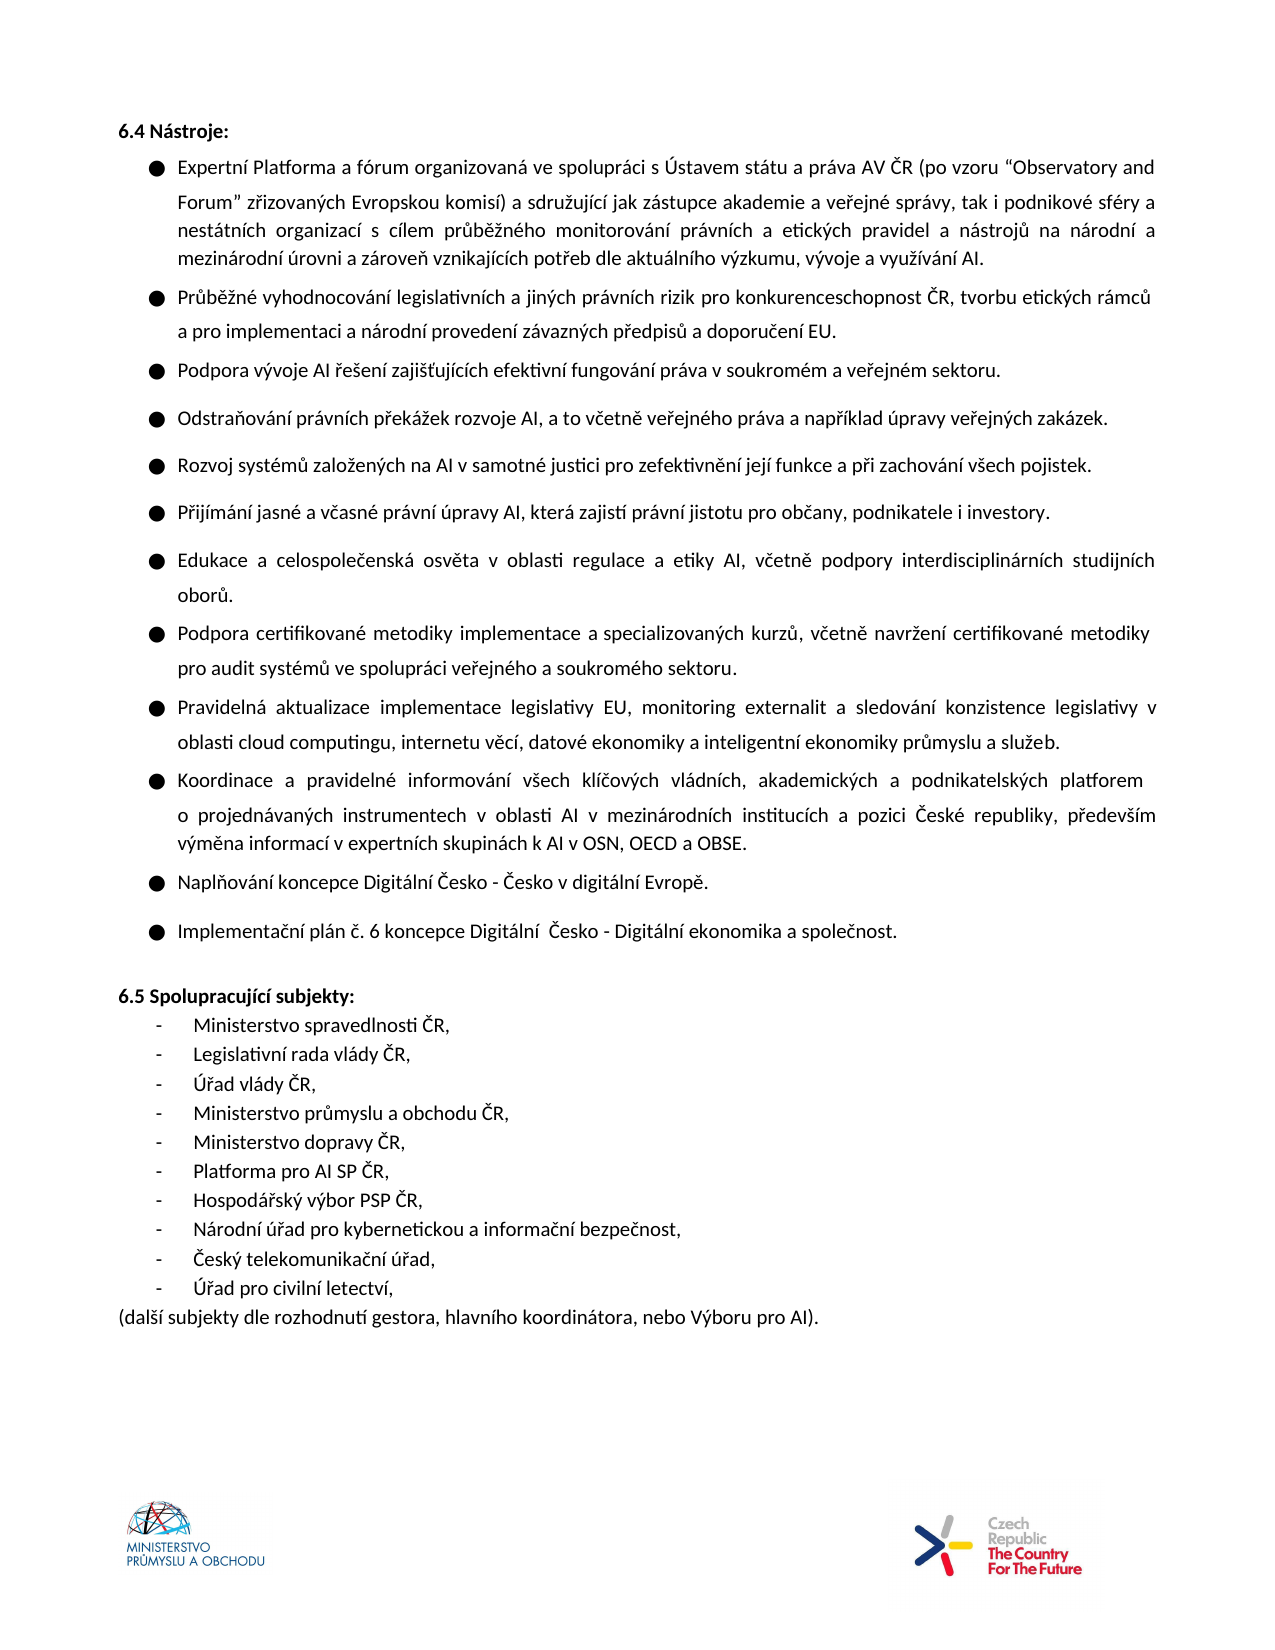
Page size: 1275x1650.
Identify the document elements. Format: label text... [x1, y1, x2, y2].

list Koordinace a pravidelné informování všech klíčových vládních, akademických a podnikatelských platforem o projednávaných instrumentech v oblasti AI v mezinárodních institucích a pozici České republiky, především výměna informací v expertních skupinách k AI v OSN, OECD a OBSE. [148, 757, 1157, 856]
text 6.4 Nástroje: [118, 118, 1157, 143]
list Odstraňování právních překážek rozvoje AI, a to včetně veřejného práva a například úpravy veřejných zakázek. [148, 394, 1157, 437]
list Pravidelná aktualizace implementace legislativy EU, monitoring externalit a sledování konzistence legislativy v oblasti cloud computingu, internetu věcí, datové ekonomiky a inteligentní ekonomiky průmyslu a služeb. [148, 683, 1157, 754]
list Průběžné vyhodnocování legislativních a jiných právních rizik pro konkurenceschopnost ČR, tvorbu etických rámců a pro implementaci a národní provedení závazných předpisů a doporučení EU. [148, 273, 1157, 344]
text (další subjekty dle rozhodnutí gestora, hlavního koordinátora, nebo Výboru pro AI). [118, 1304, 1157, 1329]
list Ministerstvo spravedlnosti ČR, [156, 1012, 1157, 1038]
list Legislativní rada vlády ČR, [156, 1042, 1157, 1067]
list Ministerstvo průmyslu a obchodu ČR, [156, 1100, 1157, 1125]
list Rozvoj systémů založených na AI v samotné justici pro zefektivnění její funkce a při zachování všech pojistek. [148, 442, 1157, 484]
list Edukace a celospolečenská osvěta v oblasti regulace a etiky AI, včetně podpory interdisciplinárních studijních oborů. [148, 536, 1157, 607]
list Přijímání jasné a včasné právní úpravy AI, která zajistí právní jistotu pro občany, podnikatele i investory. [148, 489, 1157, 532]
list Expertní Platforma a fórum organizovaná ve spolupráci s Ústavem státu a práva AV ČR (po vzoru “Observatory and Forum” zřizovaných Evropskou komisí) a sdružující jak zástupce akademie a veřejné správy, tak i podnikové sféry a nestátních organizací s cílem průběžného monitorování právních a etických pravidel a nástrojů na národní a mezinárodní úrovni a zároveň vznikajících potřeb dle aktuálního výzkumu, vývoje a využívání AI. [148, 143, 1157, 271]
picture [888, 1479, 1105, 1612]
list Podpora vývoje AI řešení zajišťujících efektivní fungování práva v soukromém a veřejném sektoru. [148, 347, 1157, 389]
list Úřad pro civilní letectví, [156, 1275, 1157, 1300]
list Český telekomunikační úřad, [156, 1246, 1157, 1271]
list Naplňování koncepce Digitální Česko - Česko v digitální Evropě. [148, 859, 1157, 901]
picture [118, 1492, 273, 1575]
list Platforma pro AI SP ČR, [156, 1158, 1157, 1184]
list Podpora certifikované metodiky implementace a specializovaných kurzů, včetně navržení certifikované metodiky pro audit systémů ve spolupráci veřejného a soukromého sektoru. [148, 610, 1157, 681]
list Úřad vlády ČR, [156, 1071, 1157, 1096]
list Implementační plán č. 6 koncepce Digitální Česko - Digitální ekonomika a společnost. [148, 908, 1157, 950]
list Národní úřad pro kybernetickou a informační bezpečnost, [156, 1217, 1157, 1242]
list Ministerstvo dopravy ČR, [156, 1129, 1157, 1154]
list Hospodářský výbor PSP ČR, [156, 1187, 1157, 1213]
text 6.5 Spolupracující subjekty: [118, 983, 1157, 1009]
